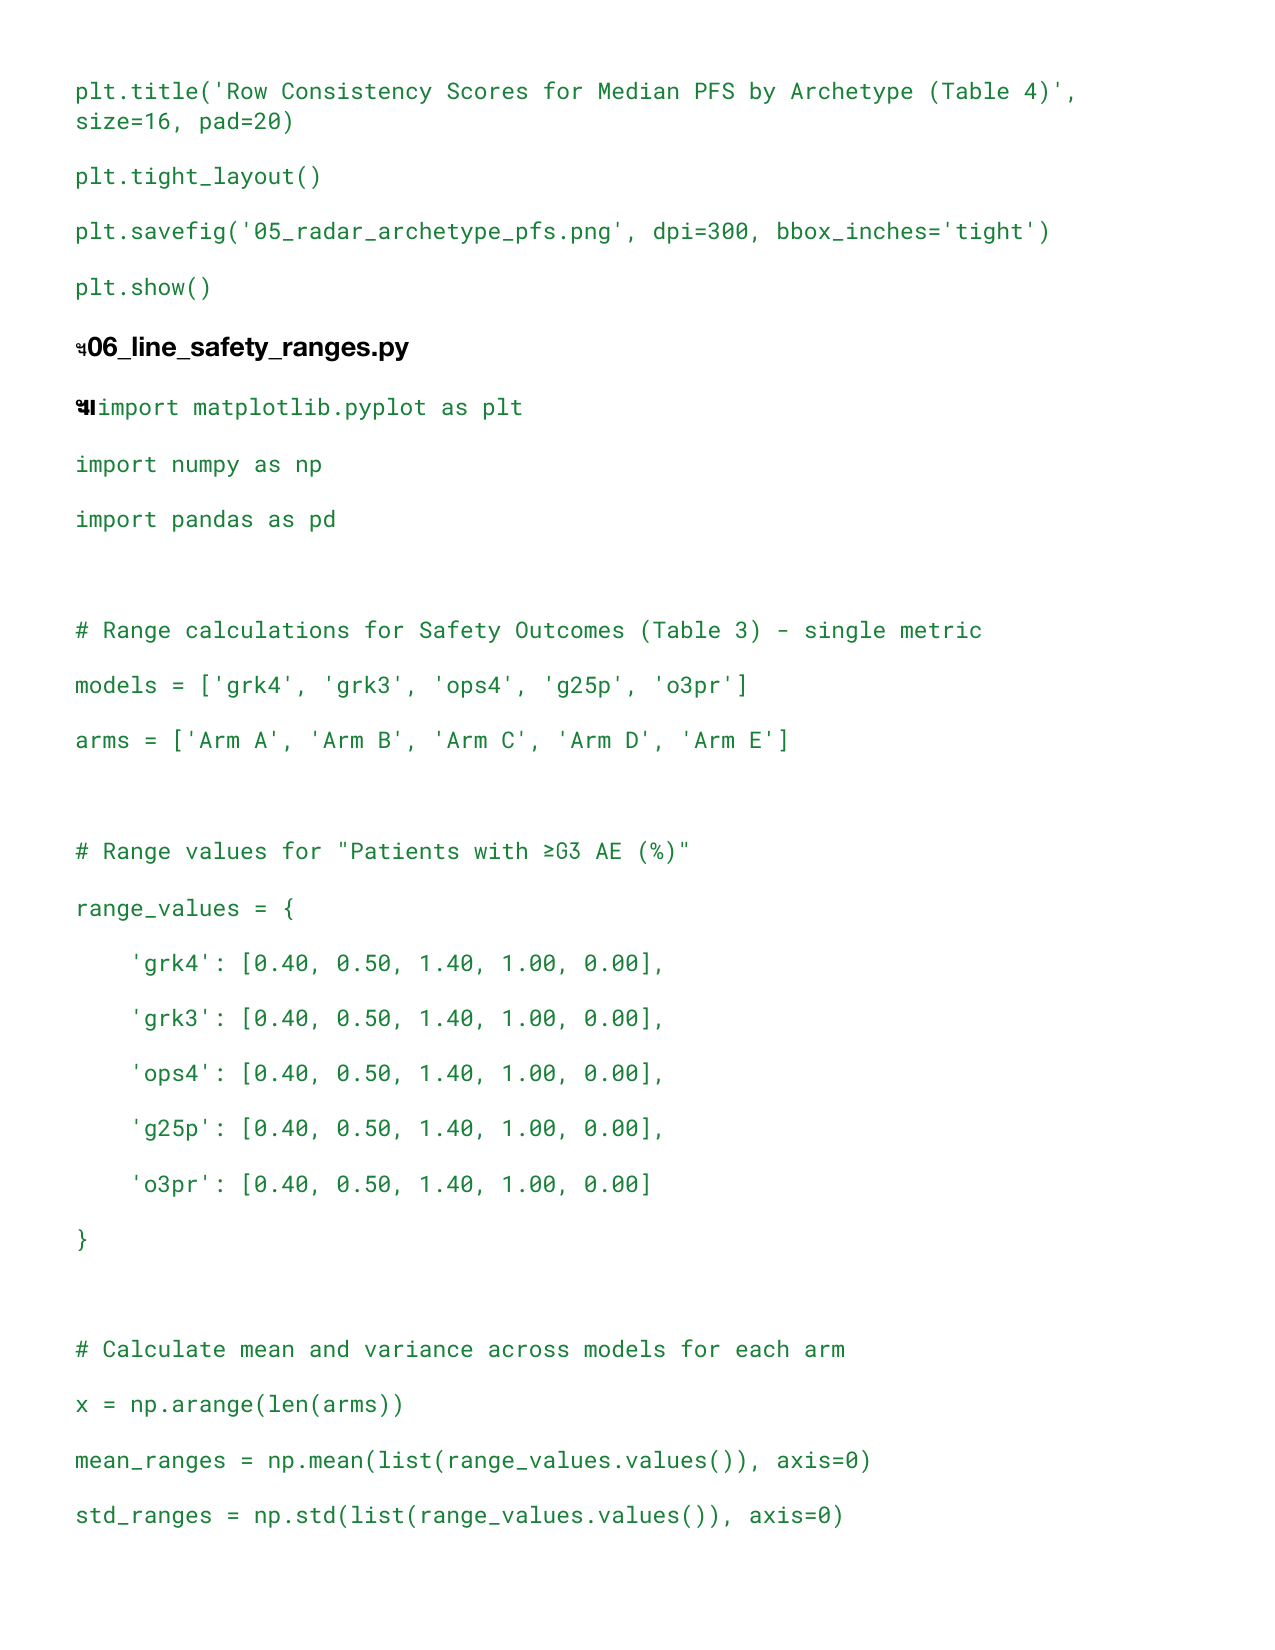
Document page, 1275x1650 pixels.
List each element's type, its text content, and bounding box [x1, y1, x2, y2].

text import numpy as np [75, 448, 1200, 479]
text plt.savefig('05_radar_archetype_pfs.png', dpi=300, bbox_inches='tight') [75, 216, 1200, 246]
text import pandas as pd [75, 504, 1200, 534]
text 'ops4': [0.40, 0.50, 1.40, 1.00, 0.00], [75, 1058, 1200, 1088]
text x = np.arange(len(arms)) [75, 1389, 1200, 1419]
text 'o3pr': [0.40, 0.50, 1.40, 1.00, 0.00] [75, 1168, 1200, 1198]
text # Range calculations for Safety Outcomes (Table 3) - single metric [75, 614, 1200, 644]
text plt.show() [75, 271, 1200, 301]
text 'g25p': [0.40, 0.50, 1.40, 1.00, 0.00], [75, 1113, 1200, 1143]
text std_ranges = np.std(list(range_values.values()), axis=0) [75, 1499, 1200, 1529]
text plt.tight_layout() [75, 160, 1200, 191]
text models = ['grk4', 'grk3', 'ops4', 'g25p', 'o3pr'] [75, 669, 1200, 699]
text } [75, 1223, 1200, 1253]
text import matplotlib.pyplot as plt [75, 389, 1200, 423]
text range_values = { [75, 892, 1200, 922]
text arms = ['Arm A', 'Arm B', 'Arm C', 'Arm D', 'Arm E'] [75, 724, 1200, 755]
text 'grk3': [0.40, 0.50, 1.40, 1.00, 0.00], [75, 1002, 1200, 1033]
text mean_ranges = np.mean(list(range_values.values()), axis=0) [75, 1444, 1200, 1474]
subtitle 06_line_safety_ranges.py [75, 330, 1200, 364]
text # Range values for "Patients with ≥G3 AE (%)" [75, 835, 1200, 867]
text # Calculate mean and variance across models for each arm [75, 1334, 1200, 1364]
text 'grk4': [0.40, 0.50, 1.40, 1.00, 0.00], [75, 947, 1200, 977]
text plt.title('Row Consistency Scores for Median PFS by Archetype (Table 4)', size=16, pad=20) [75, 75, 1200, 135]
